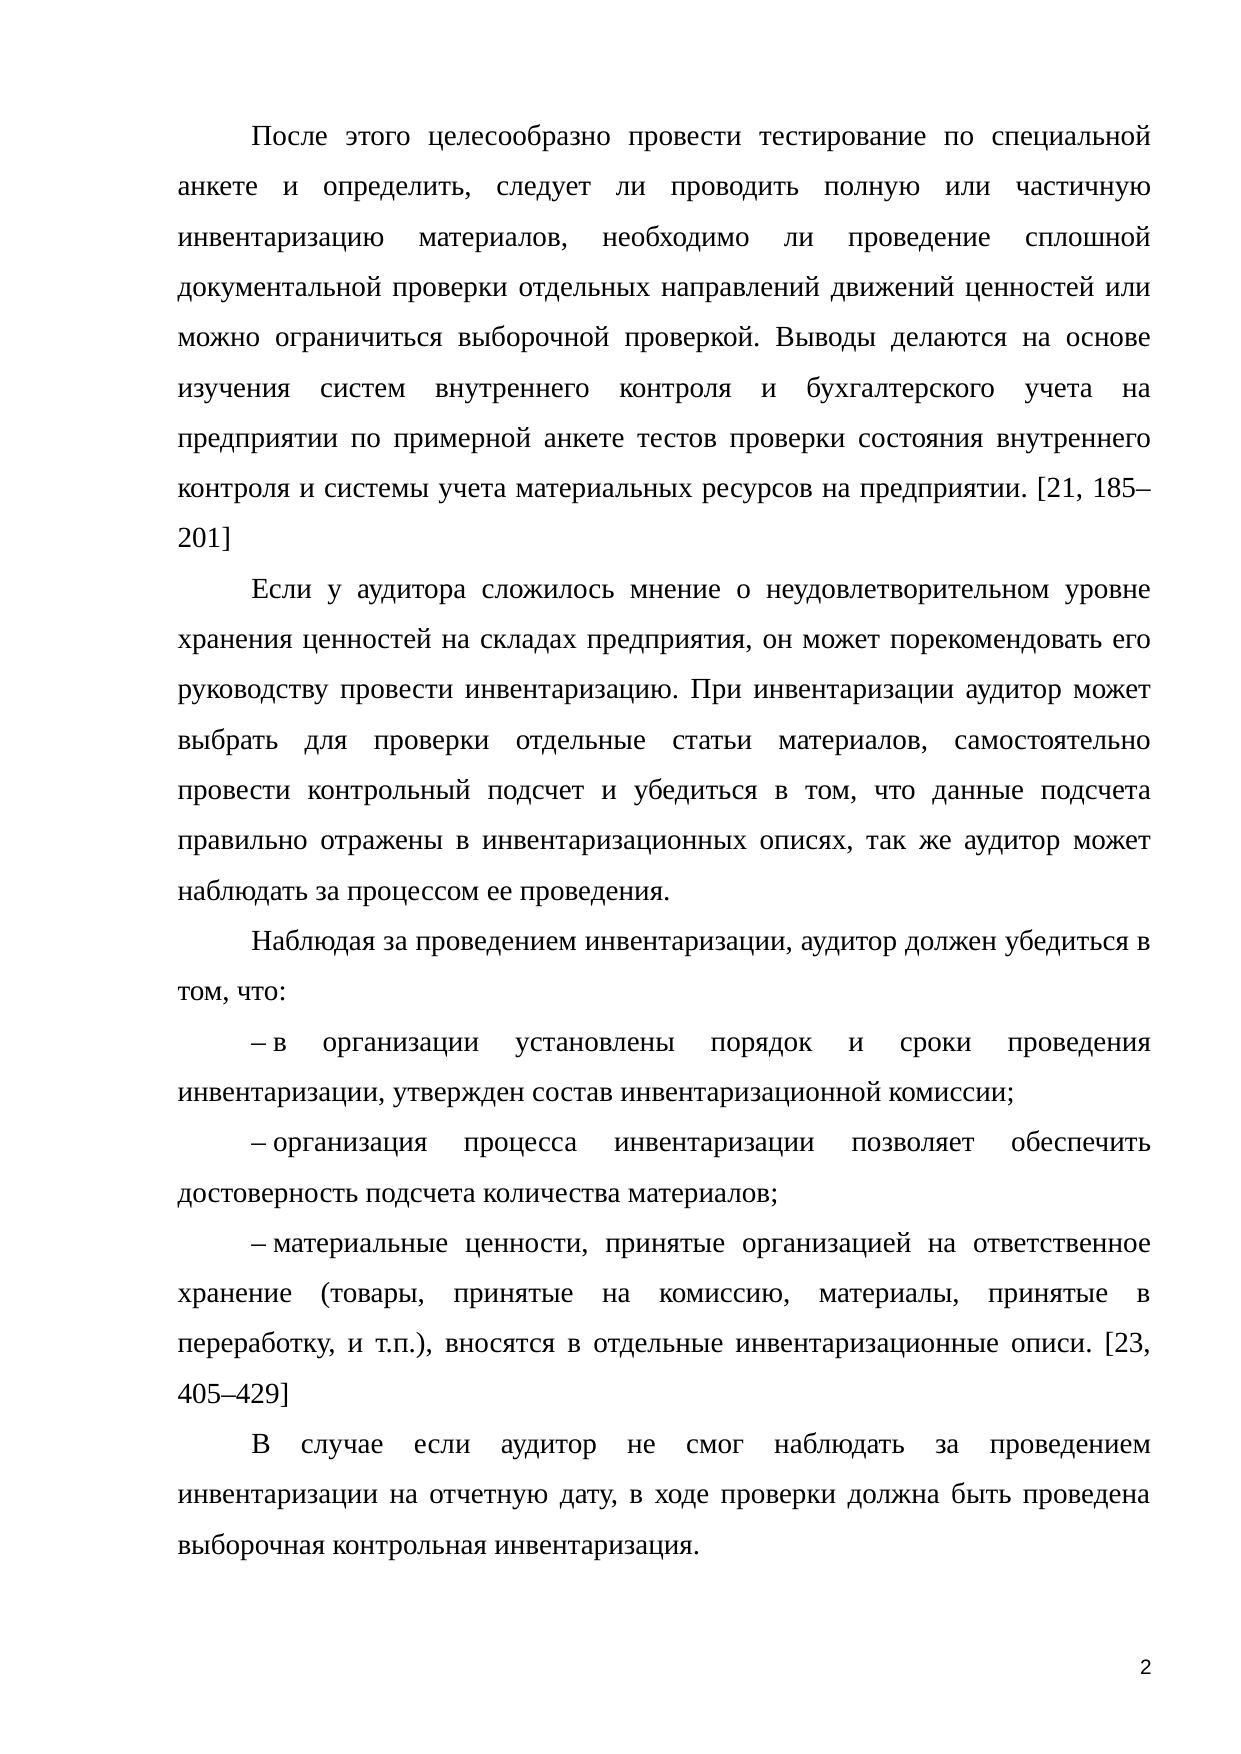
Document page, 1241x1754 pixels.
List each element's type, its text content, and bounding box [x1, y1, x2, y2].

text Наблюдая за проведением инвентаризации, аудитор должен убедиться в том, что: [177, 923, 1152, 1007]
text В случае если аудитор не смог наблюдать за проведением инвентаризации на отчетную дату, в ходе проверки должна быть проведена выборочная контрольная инвентаризация. [177, 1426, 1152, 1560]
text После этого целесообразно провести тестирование по специальной анкете и определить, следует ли проводить полную или частичную инвентаризацию материалов, необходимо ли проведение сплошной документальной проверки отдельных направлений движений ценностей или можно ограничиться выборочной проверкой. Выводы делаются на основе изучения систем внутреннего контроля и бухгалтерского учета на предприятии по примерной анкете тестов проверки состояния внутреннего контроля и системы учета материальных ресурсов на предприятии. [21, 185–201] [177, 118, 1152, 554]
text Если у аудитора сложилось мнение о неудовлетворительном уровне хранения ценностей на складах предприятия, он может порекомендовать его руководству провести инвентаризацию. При инвентаризации аудитор может выбрать для проверки отдельные статьи материалов, самостоятельно провести контрольный подсчет и убедиться в том, что данные подсчета правильно отражены в инвентаризационных описях, так же аудитор может наблюдать за процессом ее проведения. [177, 571, 1152, 906]
text – материальные ценности, принятые организацией на ответственное хранение (товары, принятые на комиссию, материалы, принятые в переработку, и т.п.), вносятся в отдельные инвентаризационные описи. [23, 405–429] [177, 1225, 1152, 1409]
text – в организации установлены порядок и сроки проведения инвентаризации, утвержден состав инвентаризационной комиссии; [177, 1024, 1152, 1108]
text – организация процесса инвентаризации позволяет обеспечить достоверность подсчета количества материалов; [177, 1124, 1152, 1208]
